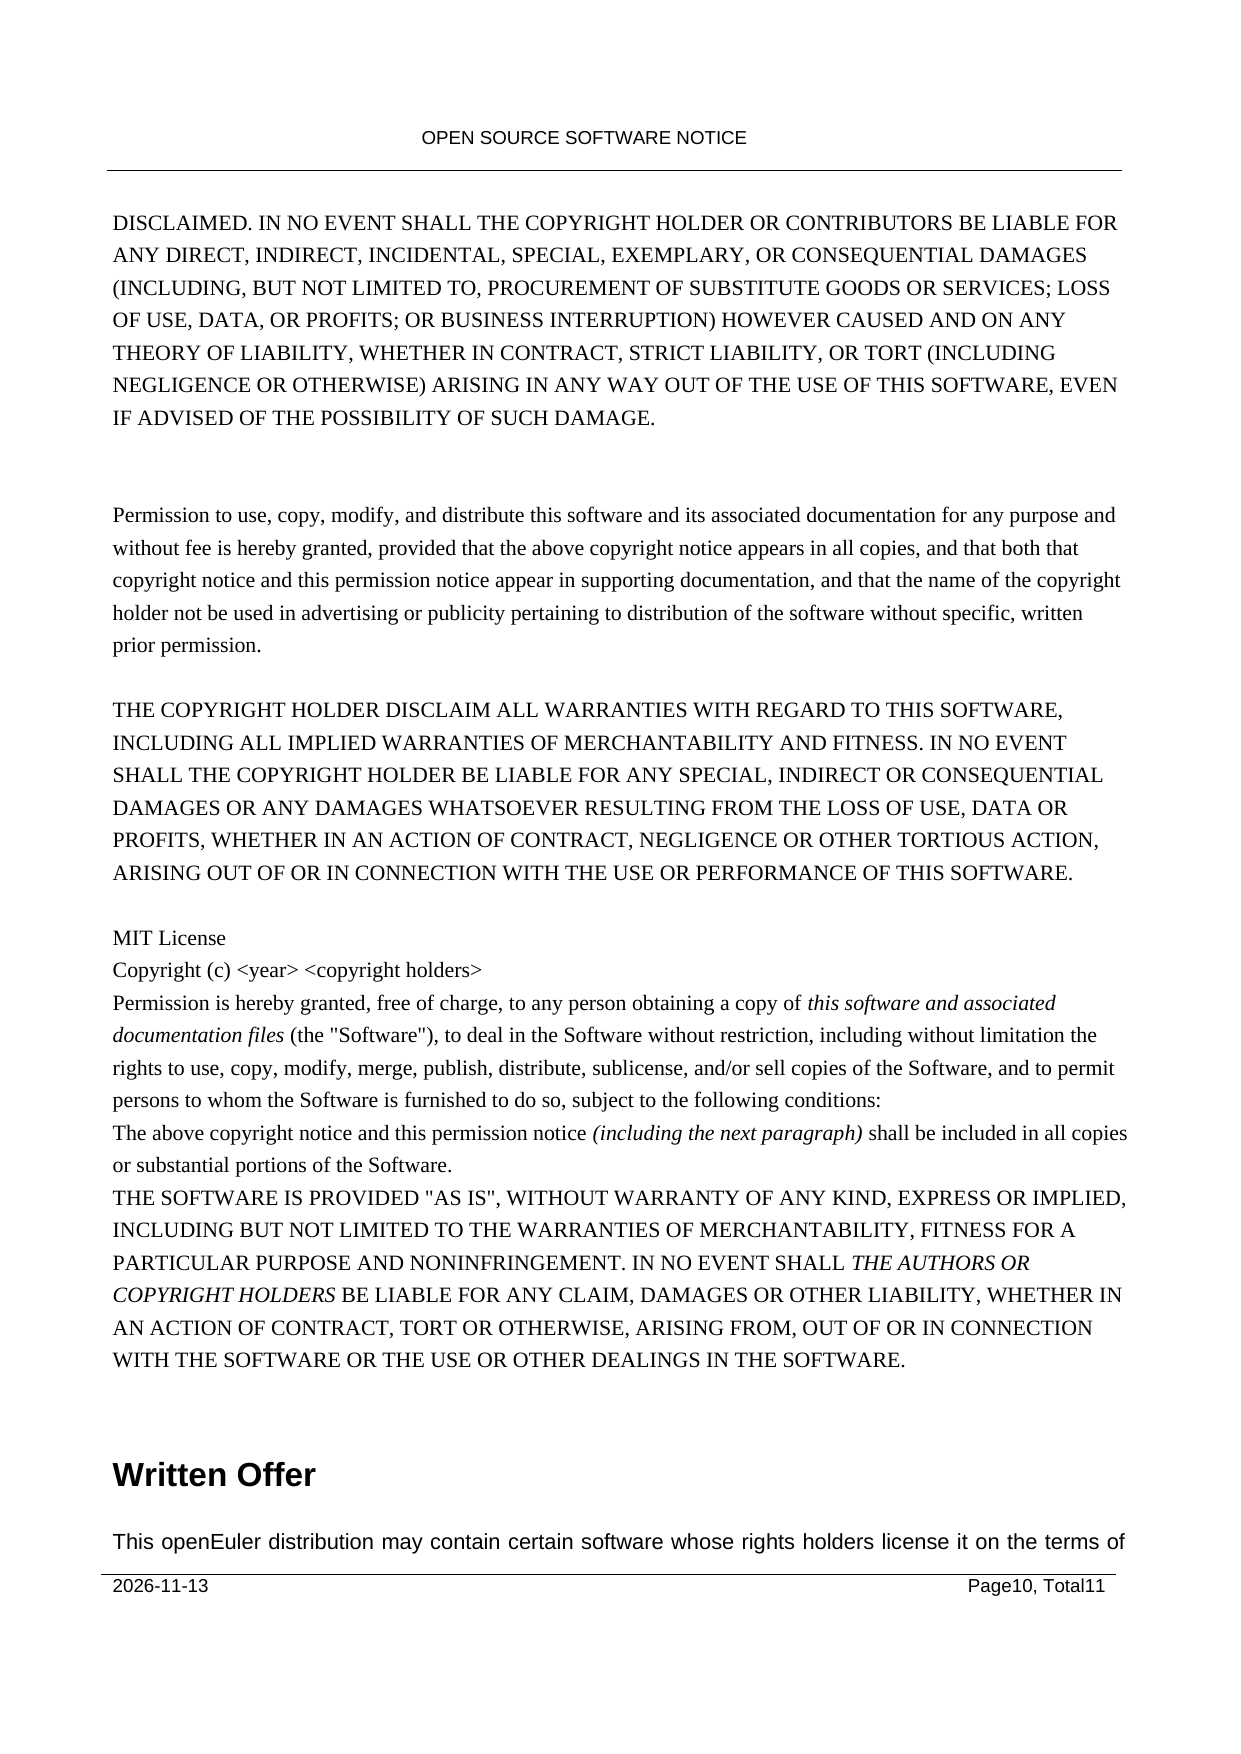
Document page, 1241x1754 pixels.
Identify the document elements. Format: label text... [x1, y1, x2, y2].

text Permission is hereby granted, free of charge, to any person obtaining a copy of this software and associated documentation files (the "Software"), to deal in the Software without restriction, including without limitation the rights to use, copy, modify, merge, publish, distribute, sublicense, and/or sell copies of the Software, and to permit persons to whom the Software is furnished to do so, subject to the following conditions: [112, 986, 1128, 1116]
text The above copyright notice and this permission notice (including the next paragraph) shall be included in all copies or substantial portions of the Software. [112, 1116, 1128, 1181]
text THE SOFTWARE IS PROVIDED "AS IS", WITHOUT WARRANTY OF ANY KIND, EXPRESS OR IMPLIED, INCLUDING BUT NOT LIMITED TO THE WARRANTIES OF MERCHANTABILITY, FITNESS FOR A PARTICULAR PURPOSE AND NONINFRINGEMENT. IN NO EVENT SHALL THE AUTHORS OR COPYRIGHT HOLDERS BE LIABLE FOR ANY CLAIM, DAMAGES OR OTHER LIABILITY, WHETHER IN AN ACTION OF CONTRACT, TORT OR OTHERWISE, ARISING FROM, OUT OF OR IN CONNECTION WITH THE SOFTWARE OR THE USE OR OTHER DEALINGS IN THE SOFTWARE. [112, 1181, 1128, 1376]
text Copyright (c) <year> <copyright holders> [112, 954, 1128, 986]
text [112, 206, 1128, 954]
text Written Offer [112, 1441, 1128, 1506]
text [112, 1526, 1128, 1558]
